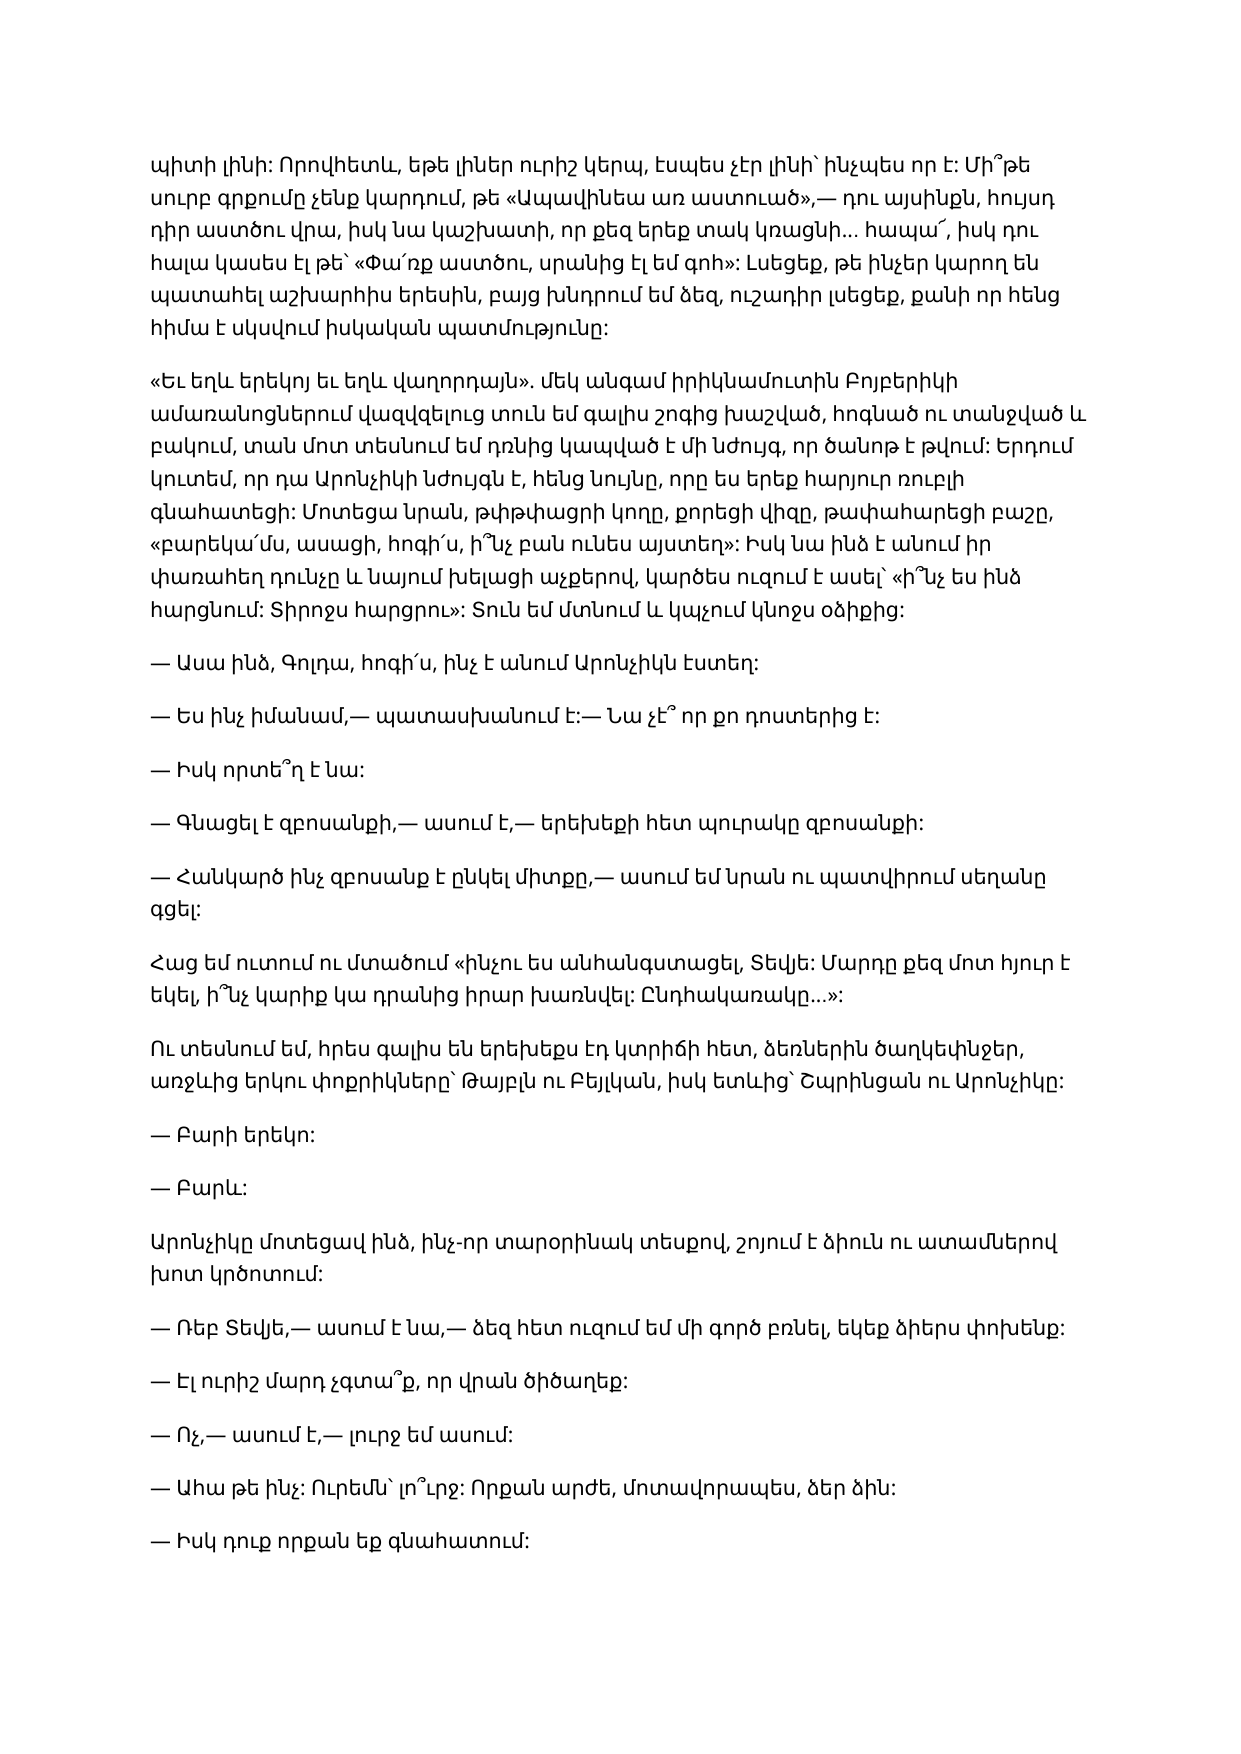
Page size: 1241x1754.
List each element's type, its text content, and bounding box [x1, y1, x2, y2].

text — Իսկ որտե՞ղ է նա: [150, 755, 1090, 783]
text — Ահա թե ինչ: Ուրեմն՝ լո՞ւրջ: Որքան արժե, մոտավորապես, ձեր ձին: [150, 1473, 1090, 1502]
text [150, 150, 1090, 341]
text — Իսկ դուք որքան եք գնահատում: [150, 1527, 1090, 1555]
text — Ես ինչ իմանամ,— պատասխանում է:— Նա չէ՞ որ քո դոստերից է: [150, 702, 1090, 730]
text — Բարի երեկո: [150, 1120, 1090, 1148]
text Ու տեսնում եմ, հրես գալիս են երեխեքս էդ կտրիճի հետ, ձեռներին ծաղկեփնջեր, առջևից երկու փոքրիկները՝ Թայբլն ու Բեյլկան, իսկ ետևից՝ Շպրինցան ու Արոնչիկը: [150, 1034, 1090, 1095]
text — Բարև: [150, 1173, 1090, 1202]
text — Ոչ,— ասում է,— լուրջ եմ ասում: [150, 1420, 1090, 1448]
text — Ասա ինձ, Գոլդա, հոգի՛ս, ինչ է անում Արոնչիկն էստեղ: [150, 648, 1090, 677]
text — Էլ ուրիշ մարդ չգտա՞ք, որ վրան ծիծաղեք: [150, 1366, 1090, 1395]
text — Գնացել է զբոսանքի,— ասում է,— երեխեքի հետ պուրակը զբոսանքի: [150, 808, 1090, 837]
text Արոնչիկը մոտեցավ ինձ, ինչ-որ տարօրինակ տեսքով, շոյում է ձիուն ու ատամներով խոտ կրծոտում: [150, 1227, 1090, 1288]
text — Ռեբ Տեվյե,— ասում է նա,— ձեզ հետ ուզում եմ մի գործ բռնել, եկեք ձիերս փոխենք: [150, 1313, 1090, 1341]
text Հաց եմ ուտում ու մտածում «ինչու ես անհանգստացել, Տեվյե: Մարդը քեզ մոտ հյուր է եկել, ի՞նչ կարիք կա դրանից իրար խառնվել: Ընդհակառակը...»: [150, 948, 1090, 1009]
text «Եւ եղև երեկոյ եւ եղև վաղորդայն». մեկ անգամ իրիկնամուտին Բոյբերիկի ամառանոցներում վազվզելուց տուն եմ գալիս շոգից խաշված, հոգնած ու տանջված և բակում, տան մոտ տեսնում եմ դռնից կապված է մի նժույգ, որ ծանոթ է թվում: Երդում կուտեմ, որ դա Արոնչիկի նժույգն է, հենց նույնը, որը ես երեք հարյուր ռուբլի գնահատեցի: Մոտեցա նրան, թփթփացրի կողը, քորեցի վիզը, թափահարեցի բաշը, «բարեկա՛մս, ասացի, հոգի՛ս, ի՞նչ բան ունես այստեղ»: Իսկ նա ինձ է անում իր փառահեղ դունչը և նայում խելացի աչքերով, կարծես ուզում է ասել՝ «ի՞նչ ես ինձ հարցնում: Տիրոջս հարցրու»: Տուն եմ մտնում և կպչում կնոջս օձիքից: [150, 366, 1090, 623]
text — Հանկարծ ինչ զբոսանք է ընկել միտքը,— ասում եմ նրան ու պատվիրում սեղանը գցել: [150, 862, 1090, 923]
